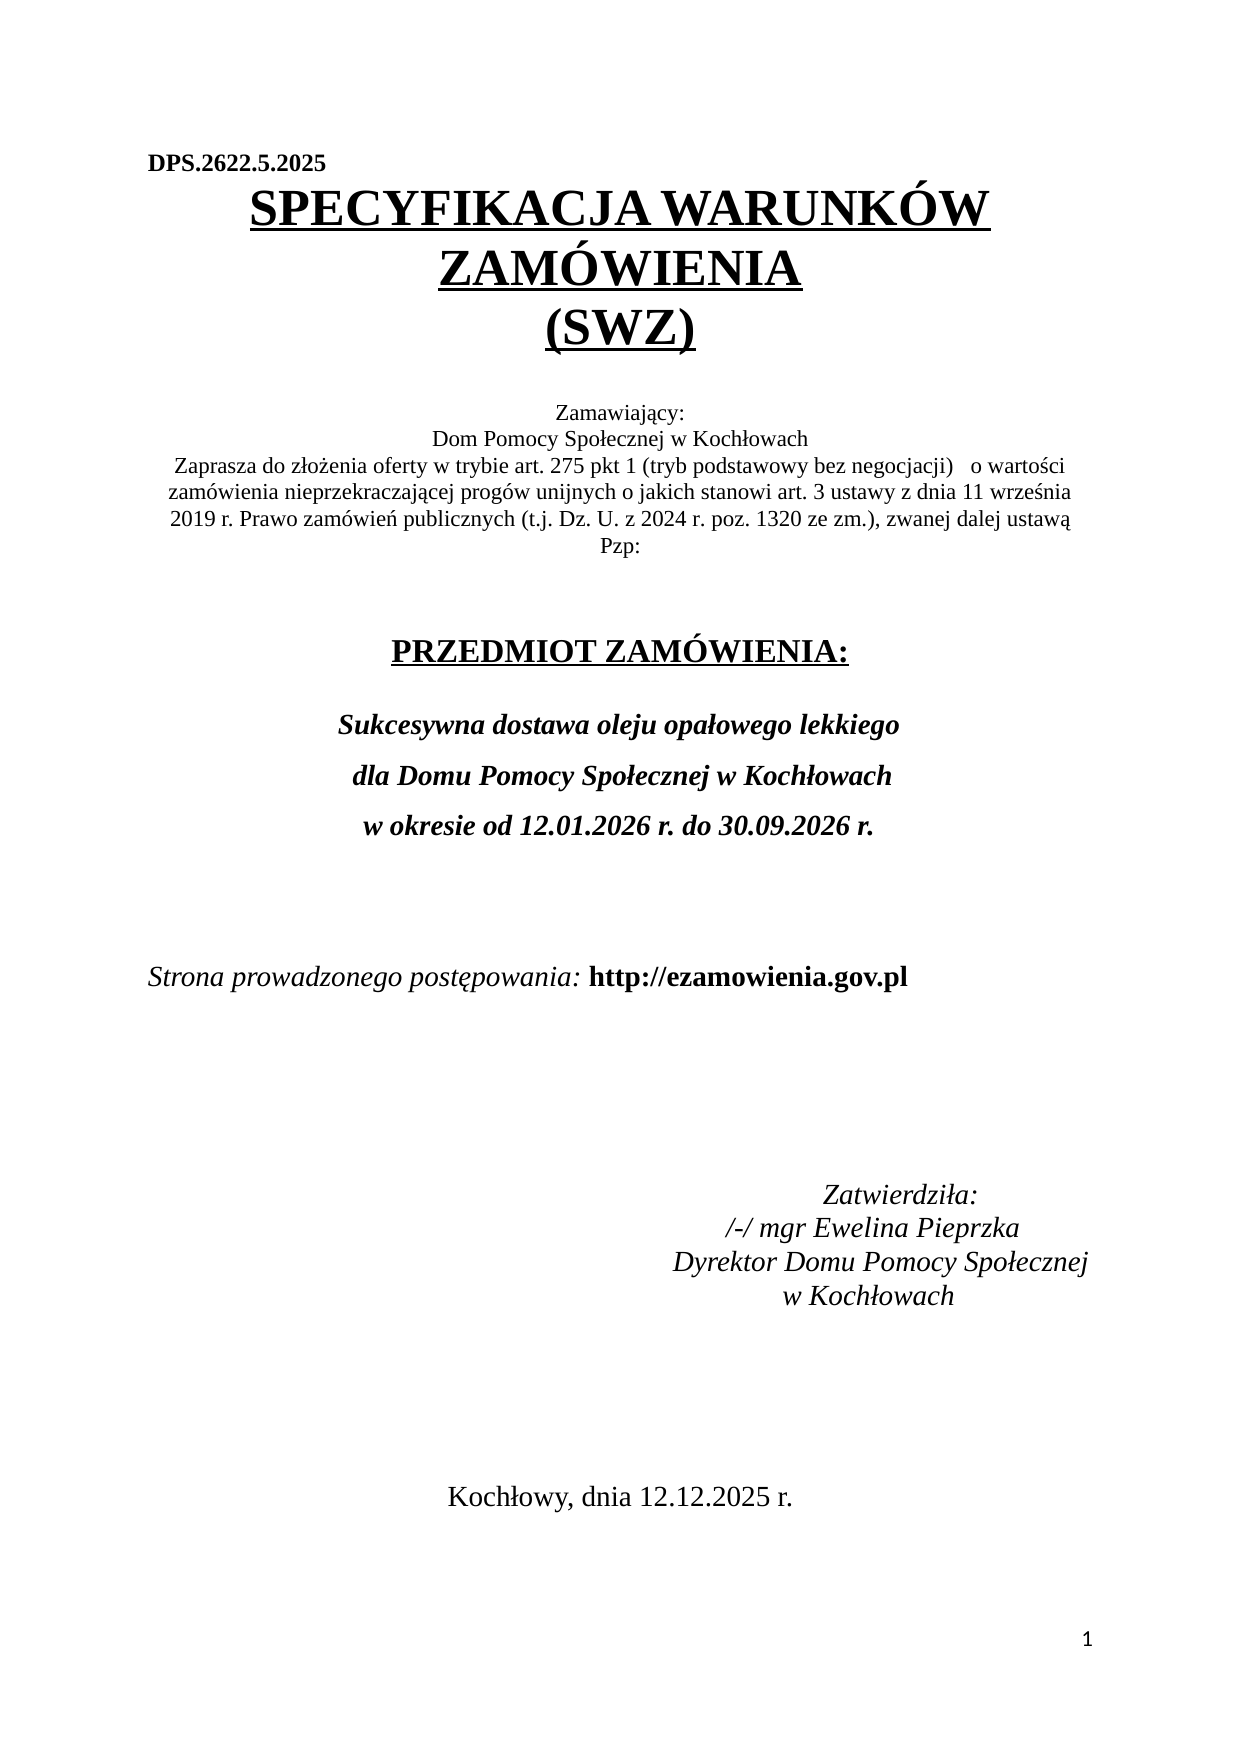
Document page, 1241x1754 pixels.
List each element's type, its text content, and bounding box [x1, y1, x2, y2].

text w okresie od 12.01.2026 r. do 30.09.2026 r. [148, 808, 1093, 842]
text w Kochłowach [148, 1278, 1093, 1311]
text Sukcesywna dostawa oleju opałowego lekkiego [148, 707, 1093, 741]
text (SWZ) [148, 296, 1093, 356]
text dla Domu Pomocy Społecznej w Kochłowach [148, 758, 1093, 791]
text DPS.2622.5.2025 [148, 148, 1093, 176]
text Dom Pomocy Społecznej w Kochłowach [148, 426, 1093, 452]
text Zatwierdziła: [823, 1177, 1093, 1211]
text /-/ mgr Ewelina Pieprzka [148, 1211, 1093, 1244]
text Zamawiający: [148, 399, 1093, 426]
text Strona prowadzonego postępowania: http://ezamowienia.gov.pl [148, 959, 1093, 993]
text SPECYFIKACJA WARUNKÓW ZAMÓWIENIA [148, 176, 1093, 296]
text PRZEDMIOT ZAMÓWIENIA: [148, 631, 1093, 669]
text Dyrektor Domu Pomocy Społecznej [673, 1244, 1093, 1278]
text Zaprasza do złożenia oferty w trybie art. 275 pkt 1 (tryb podstawowy bez negocjacji) o wartości zamówienia nieprzekraczającej progów unijnych o jakich stanowi art. 3 ustawy z dnia 11 września 2019 r. Prawo zamówień publicznych (t.j. Dz. U. z 2024 r. poz. 1320 ze zm.), zwanej dalej ustawą Pzp: [148, 452, 1093, 559]
text Kochłowy, dnia 12.12.2025 r. [148, 1479, 1093, 1512]
